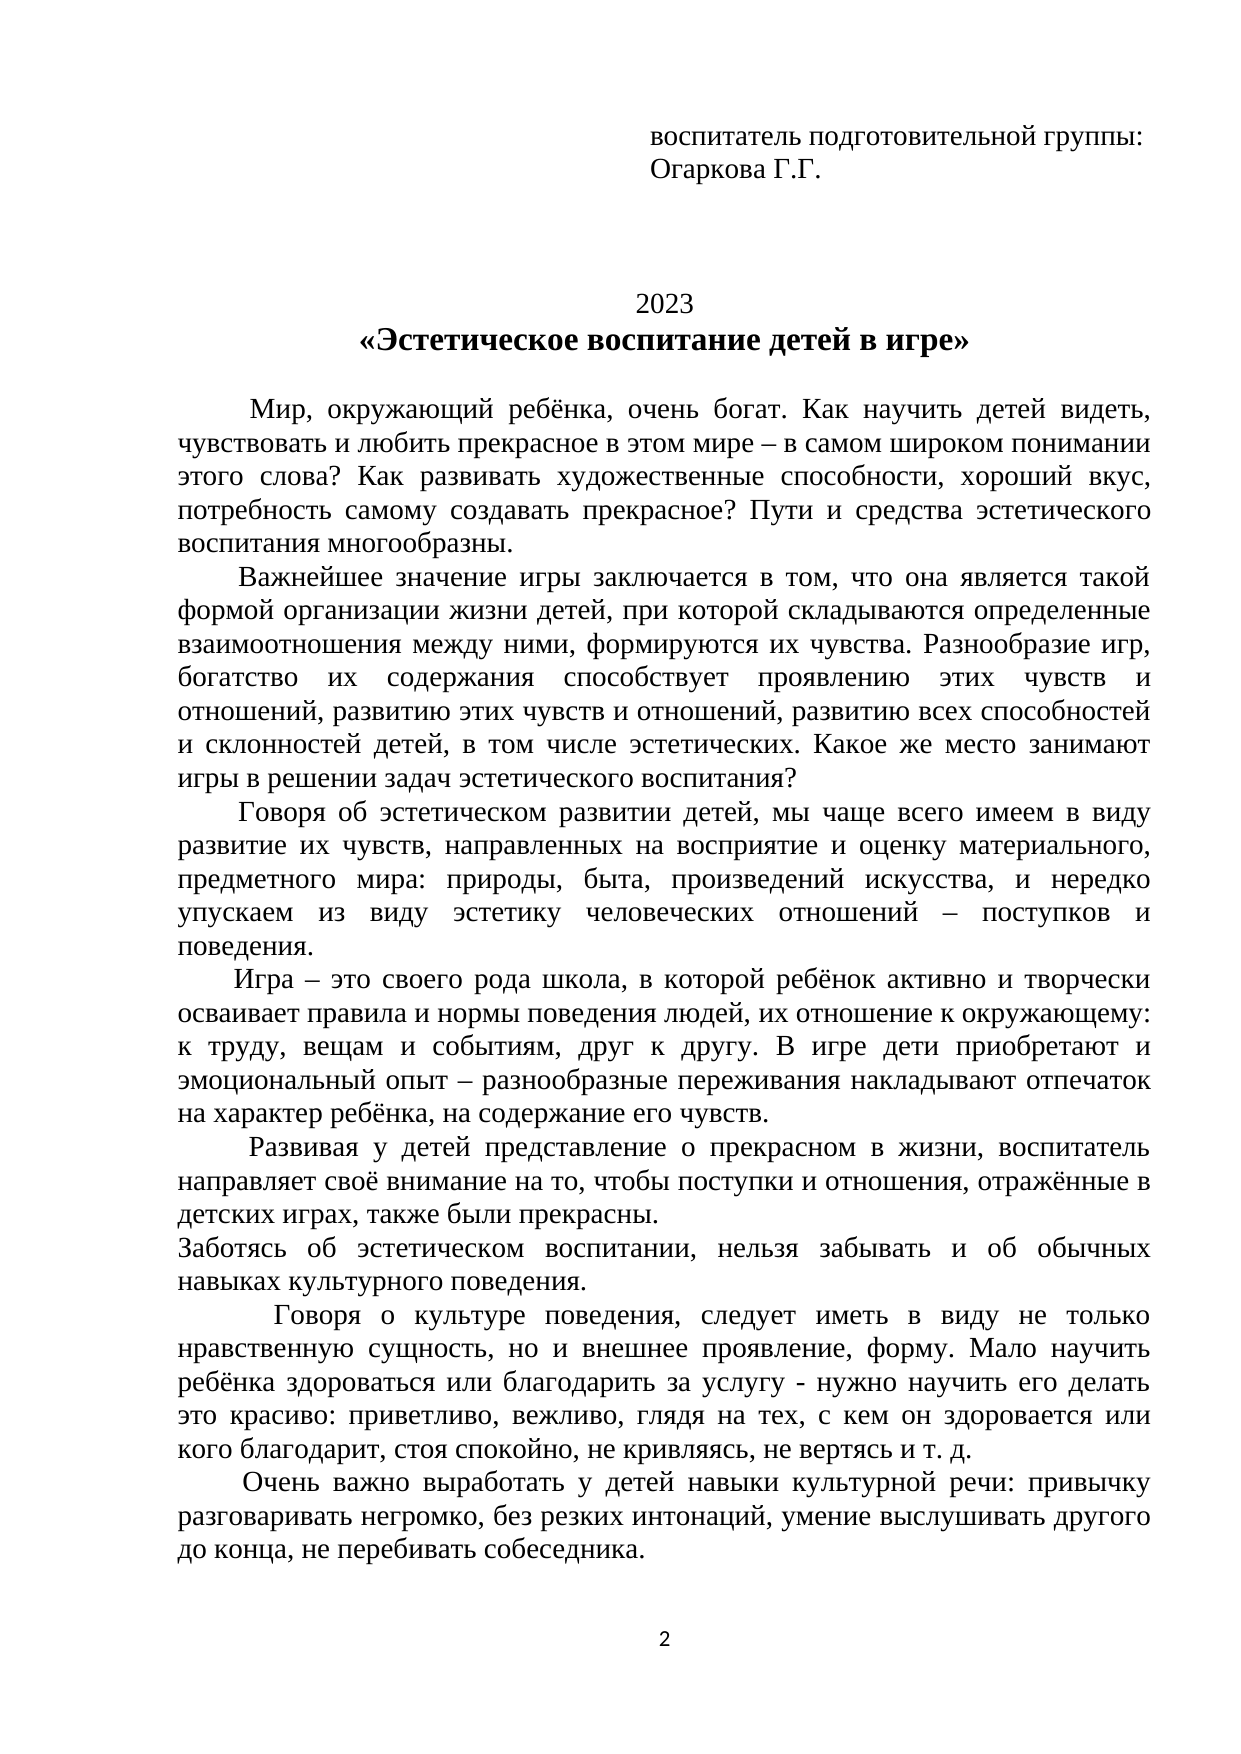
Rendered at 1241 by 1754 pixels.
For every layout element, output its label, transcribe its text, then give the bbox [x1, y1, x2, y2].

text Очень важно выработать у детей навыки культурной речи: привычку разговаривать негромко, без резких интонаций, умение выслушивать другого до конца, не перебивать собеседника. [177, 1464, 1152, 1565]
text Заботясь об эстетическом воспитании, нельзя забывать и об обычных навыках культурного поведения. [177, 1230, 1152, 1297]
text Важнейшее значение игры заключается в том, что она является такой формой организации жизни детей, при которой складываются определенные взаимоотношения между ними, формируются их чувства. Разнообразие игр, богатство их содержания способствует проявлению этих чувств и отношений, развитию этих чувств и отношений, развитию всех способностей и склонностей детей, в том числе эстетических. Какое же место занимают игры в решении задач эстетического воспитания? [177, 559, 1152, 794]
text 2023 [177, 286, 1152, 319]
text Игра – это своего рода школа, в которой ребёнок активно и творчески осваивает правила и нормы поведения людей, их отношение к окружающему: к труду, вещам и событиям, друг к другу. В игре дети приобретают и эмоциональный опыт – разнообразные переживания накладывают отпечаток на характер ребёнка, на содержание его чувств. [177, 961, 1152, 1129]
text Развивая у детей представление о прекрасном в жизни, воспитатель направляет своё внимание на то, чтобы поступки и отношения, отражённые в детских играх, также были прекрасны. [177, 1129, 1152, 1230]
text воспитатель подготовительной группы: Огаркова Г.Г. [650, 118, 1152, 185]
text «Эстетическое воспитание детей в игре» [177, 319, 1152, 358]
text Мир, окружающий ребёнка, очень богат. Как научить детей видеть, чувствовать и любить прекрасное в этом мире – в самом широком понимании этого слова? Как развивать художественные способности, хороший вкус, потребность самому создавать прекрасное? Пути и средства эстетического воспитания многообразны. [177, 391, 1152, 559]
text Говоря об эстетическом развитии детей, мы чаще всего имеем в виду развитие их чувств, направленных на восприятие и оценку материального, предметного мира: природы, быта, произведений искусства, и нередко упускаем из виду эстетику человеческих отношений – поступков и поведения. [177, 794, 1152, 961]
text Говоря о культуре поведения, следует иметь в виду не только нравственную сущность, но и внешнее проявление, форму. Мало научить ребёнка здороваться или благодарить за услугу - нужно научить его делать это красиво: приветливо, вежливо, глядя на тех, с кем он здоровается или кого благодарит, стоя спокойно, не кривляясь, не вертясь и т. д. [177, 1297, 1152, 1464]
